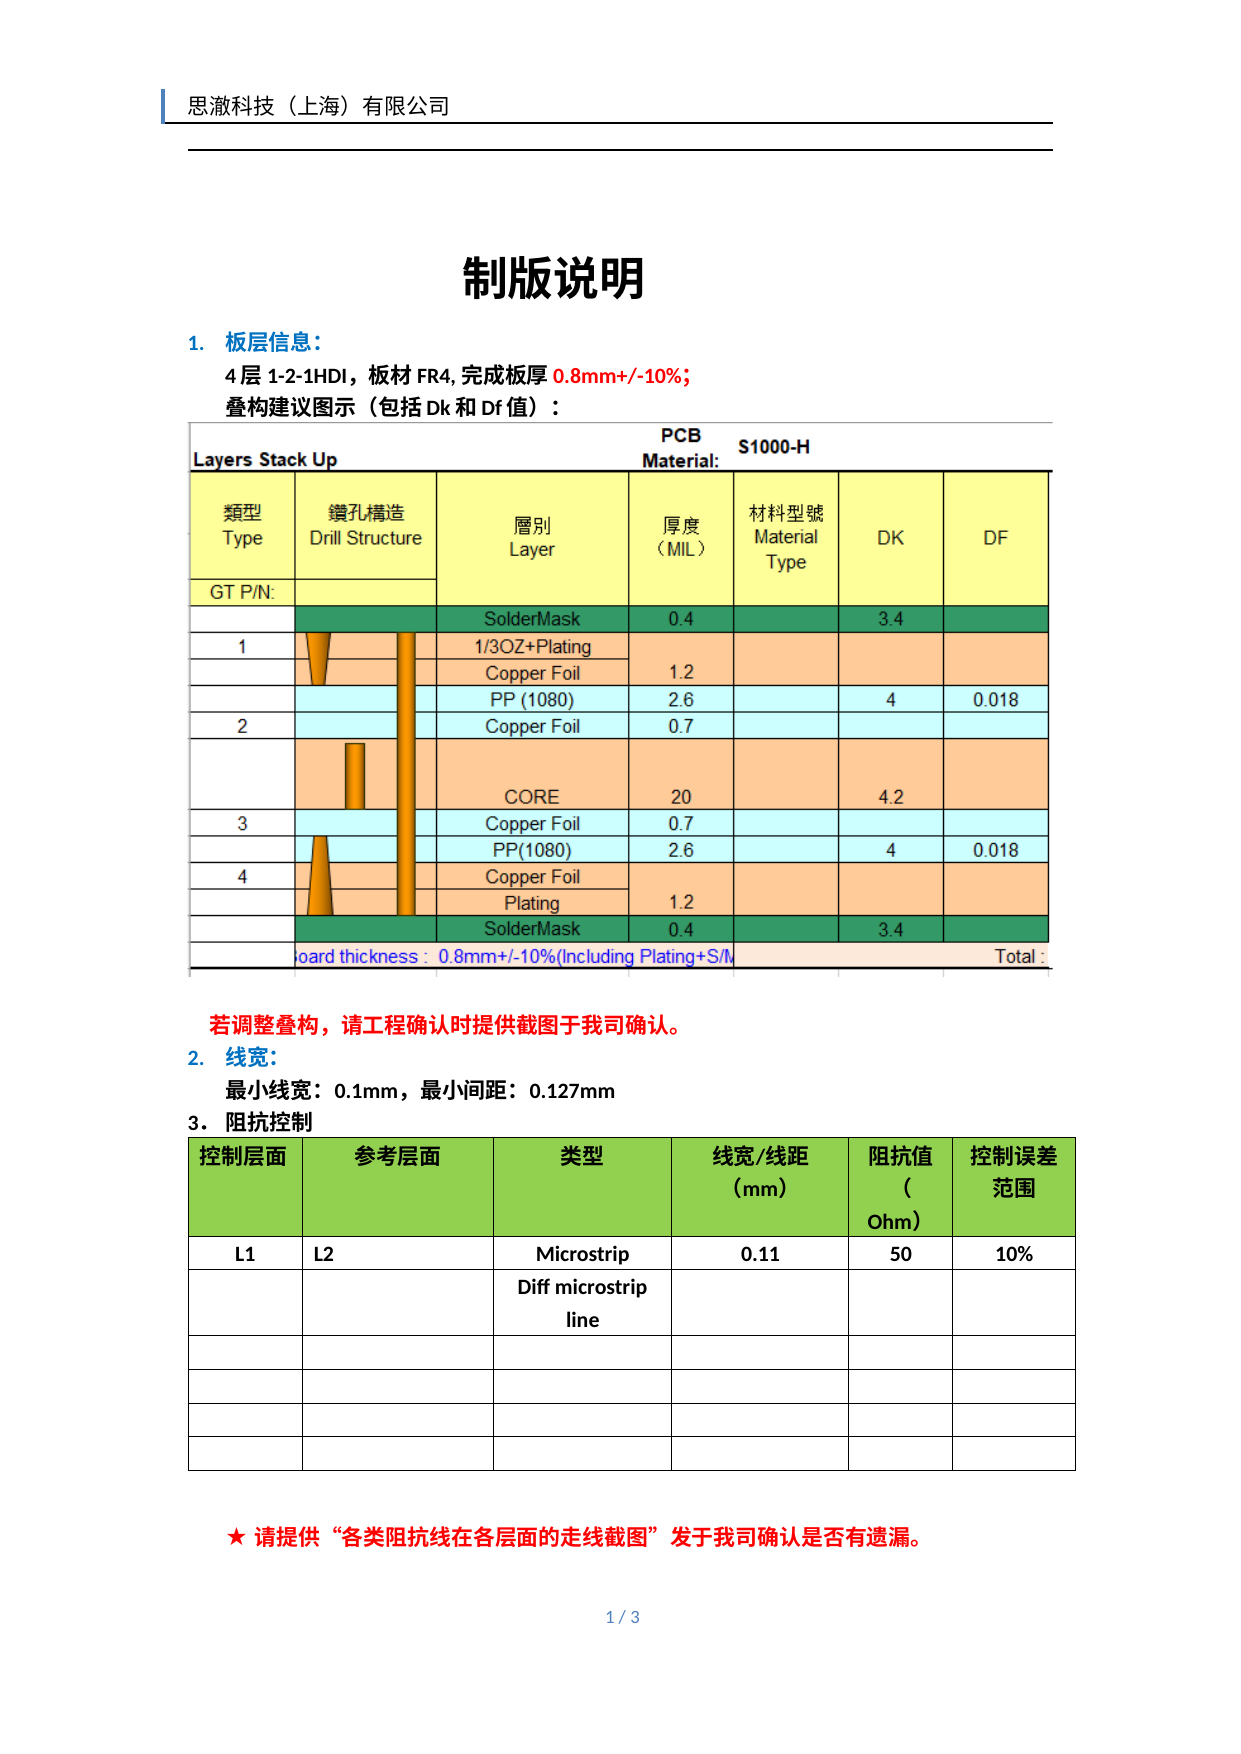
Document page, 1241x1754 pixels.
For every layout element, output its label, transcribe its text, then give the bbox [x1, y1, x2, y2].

table_cell [303, 1336, 493, 1369]
text 若调整叠构，请工程确认时提供截图于我司确认。 [187, 1007, 1053, 1040]
table_cell 0.11 [672, 1237, 848, 1269]
table_cell [494, 1336, 671, 1369]
table_cell L1 [189, 1237, 302, 1269]
text ★ 请提供“各类阻抗线在各层面的走线截图”发于我司确认是否有遗漏。 [187, 1503, 1053, 1568]
text 3． 阻抗控制 [187, 1105, 1053, 1137]
table_cell [849, 1404, 952, 1436]
table_cell 50 [849, 1237, 952, 1269]
table_header 控制层面 [189, 1138, 302, 1236]
table_cell [953, 1336, 1075, 1369]
table_cell L2 [303, 1237, 493, 1269]
picture [187, 422, 1053, 977]
table_header 参考层面 [303, 1138, 493, 1236]
table_cell [303, 1404, 493, 1436]
table_cell [189, 1437, 302, 1469]
table_cell [672, 1370, 848, 1402]
table_cell [189, 1270, 302, 1335]
table_cell [189, 1370, 302, 1402]
table_cell [953, 1437, 1075, 1469]
table_cell [303, 1370, 493, 1402]
table_cell [189, 1404, 302, 1436]
list 线宽： [187, 1040, 1053, 1072]
table_cell [672, 1270, 848, 1335]
list 叠构建议图示（包括Dk和Df值）： [225, 390, 1053, 422]
table_header 类型 [494, 1138, 671, 1236]
table_cell 10% [953, 1237, 1075, 1269]
table_cell [849, 1370, 952, 1402]
table_cell [672, 1404, 848, 1436]
table_cell [849, 1270, 952, 1335]
list 最小线宽：0.1mm，最小间距：0.127mm [225, 1072, 1053, 1105]
table_cell [494, 1437, 671, 1469]
table_header 阻抗值（Ohm） [849, 1138, 952, 1236]
list 4层1-2-1HDI，板材FR4, 完成板厚0.8mm+/-10%； [225, 357, 1053, 390]
table_cell [672, 1336, 848, 1369]
table_cell [494, 1404, 671, 1436]
list 板层信息： [187, 325, 1053, 357]
table_cell [953, 1404, 1075, 1436]
table_cell [672, 1437, 848, 1469]
table_header 控制误差范围 [953, 1138, 1075, 1236]
table_cell [953, 1270, 1075, 1335]
table_cell Microstrip [494, 1237, 671, 1269]
text 制版说明 [187, 227, 1053, 325]
table_cell [303, 1270, 493, 1335]
table_cell [849, 1336, 952, 1369]
table_cell [849, 1437, 952, 1469]
table_cell [953, 1370, 1075, 1402]
table_cell [189, 1336, 302, 1369]
table_header 线宽/线距（mm） [672, 1138, 848, 1236]
table_cell [494, 1370, 671, 1402]
table_cell [303, 1437, 493, 1469]
table_cell Diff microstrip line [494, 1270, 671, 1335]
